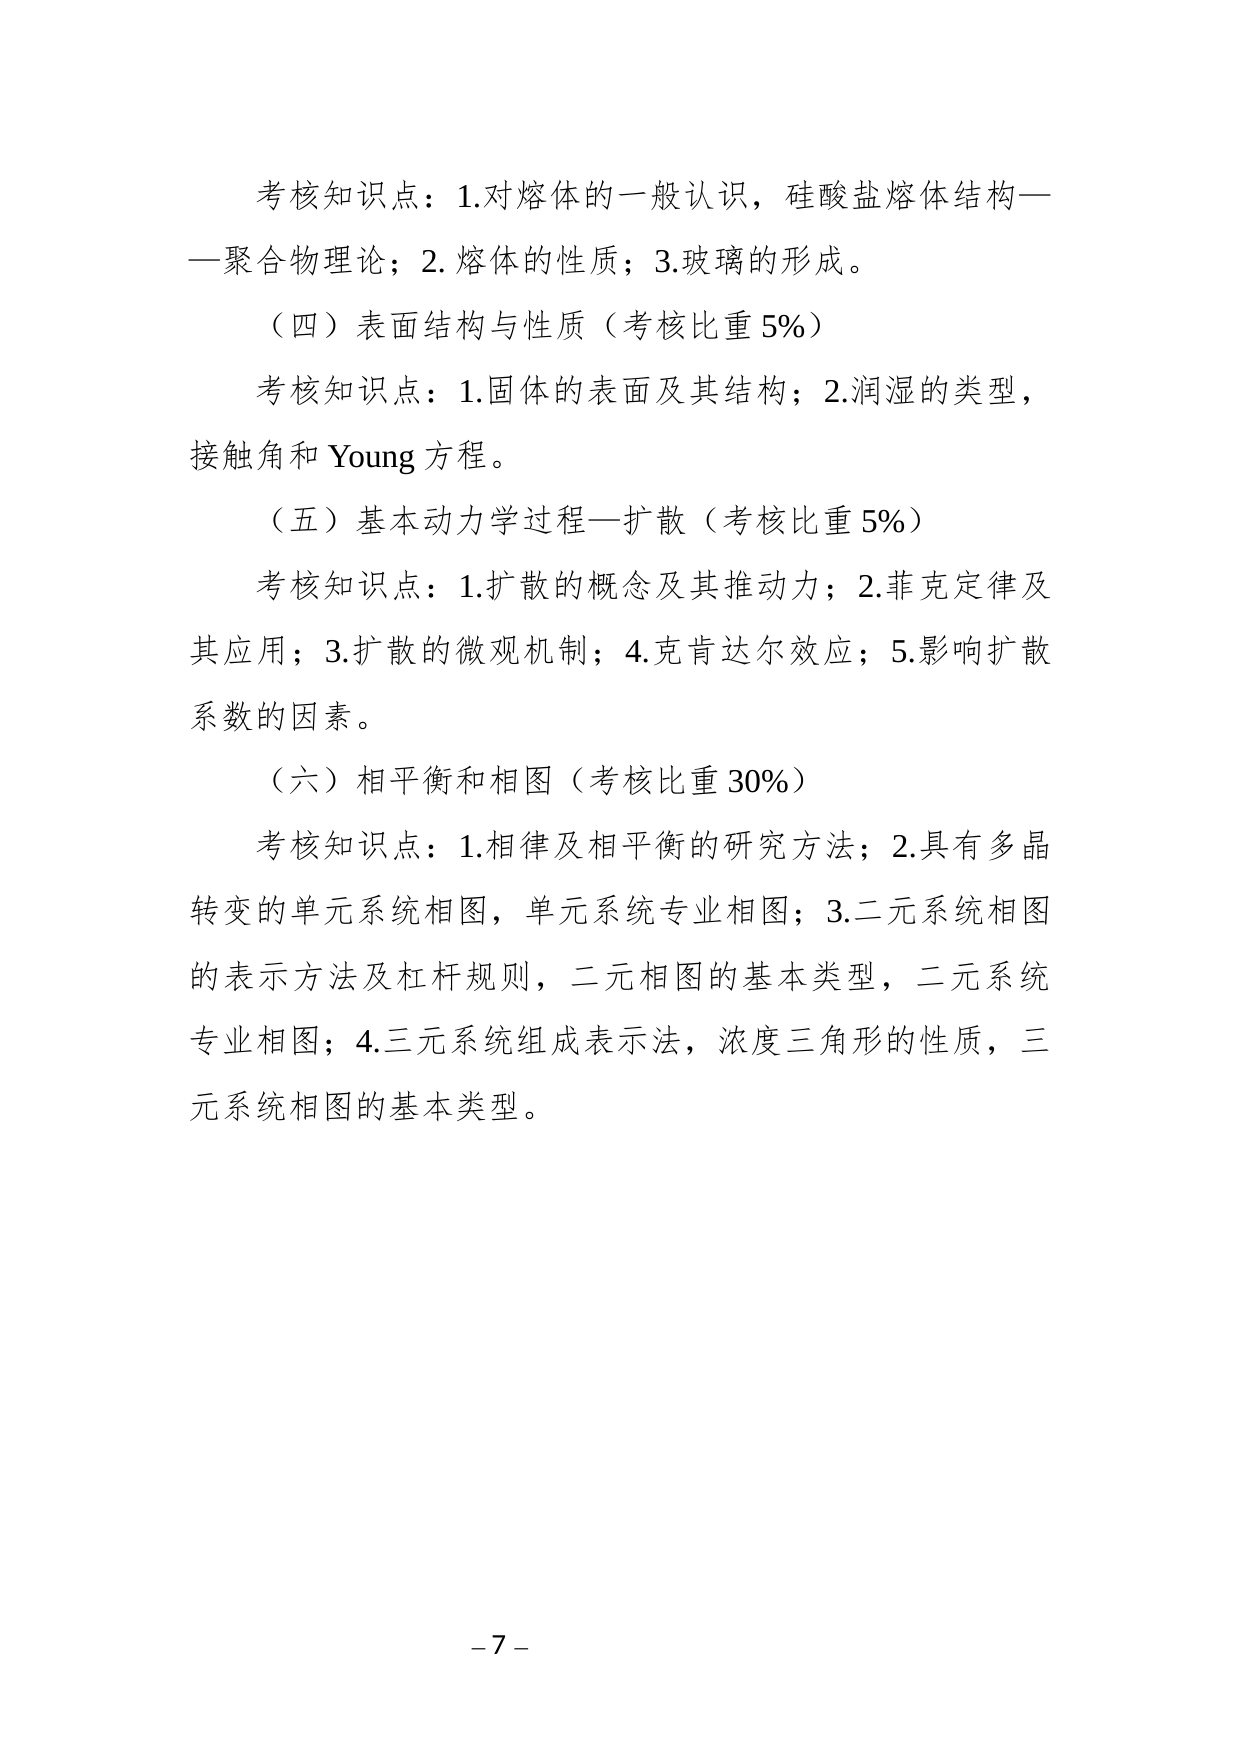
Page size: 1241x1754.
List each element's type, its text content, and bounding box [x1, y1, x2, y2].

text （五）基本动力学过程—扩散（考核比重5%） [187, 487, 1053, 552]
text （六）相平衡和相图（考核比重30%） [187, 747, 1053, 812]
text 考核知识点：1.固体的表面及其结构；2.润湿的类型，接触角和Young方程。 [187, 357, 1053, 487]
text 考核知识点：1.对熔体的一般认识，硅酸盐熔体结构——聚合物理论；2. 熔体的性质；3.玻璃的形成。 [187, 162, 1053, 292]
text （四）表面结构与性质（考核比重5%） [187, 292, 1053, 357]
text 考核知识点：1.相律及相平衡的研究方法；2.具有多晶转变的单元系统相图，单元系统专业相图；3.二元系统相图的表示方法及杠杆规则，二元相图的基本类型，二元系统专业相图；4.三元系统组成表示法，浓度三角形的性质，三元系统相图的基本类型。 [187, 812, 1053, 1137]
text 考核知识点：1.扩散的概念及其推动力；2.菲克定律及其应用；3.扩散的微观机制；4.克肯达尔效应；5.影响扩散系数的因素。 [187, 552, 1053, 747]
